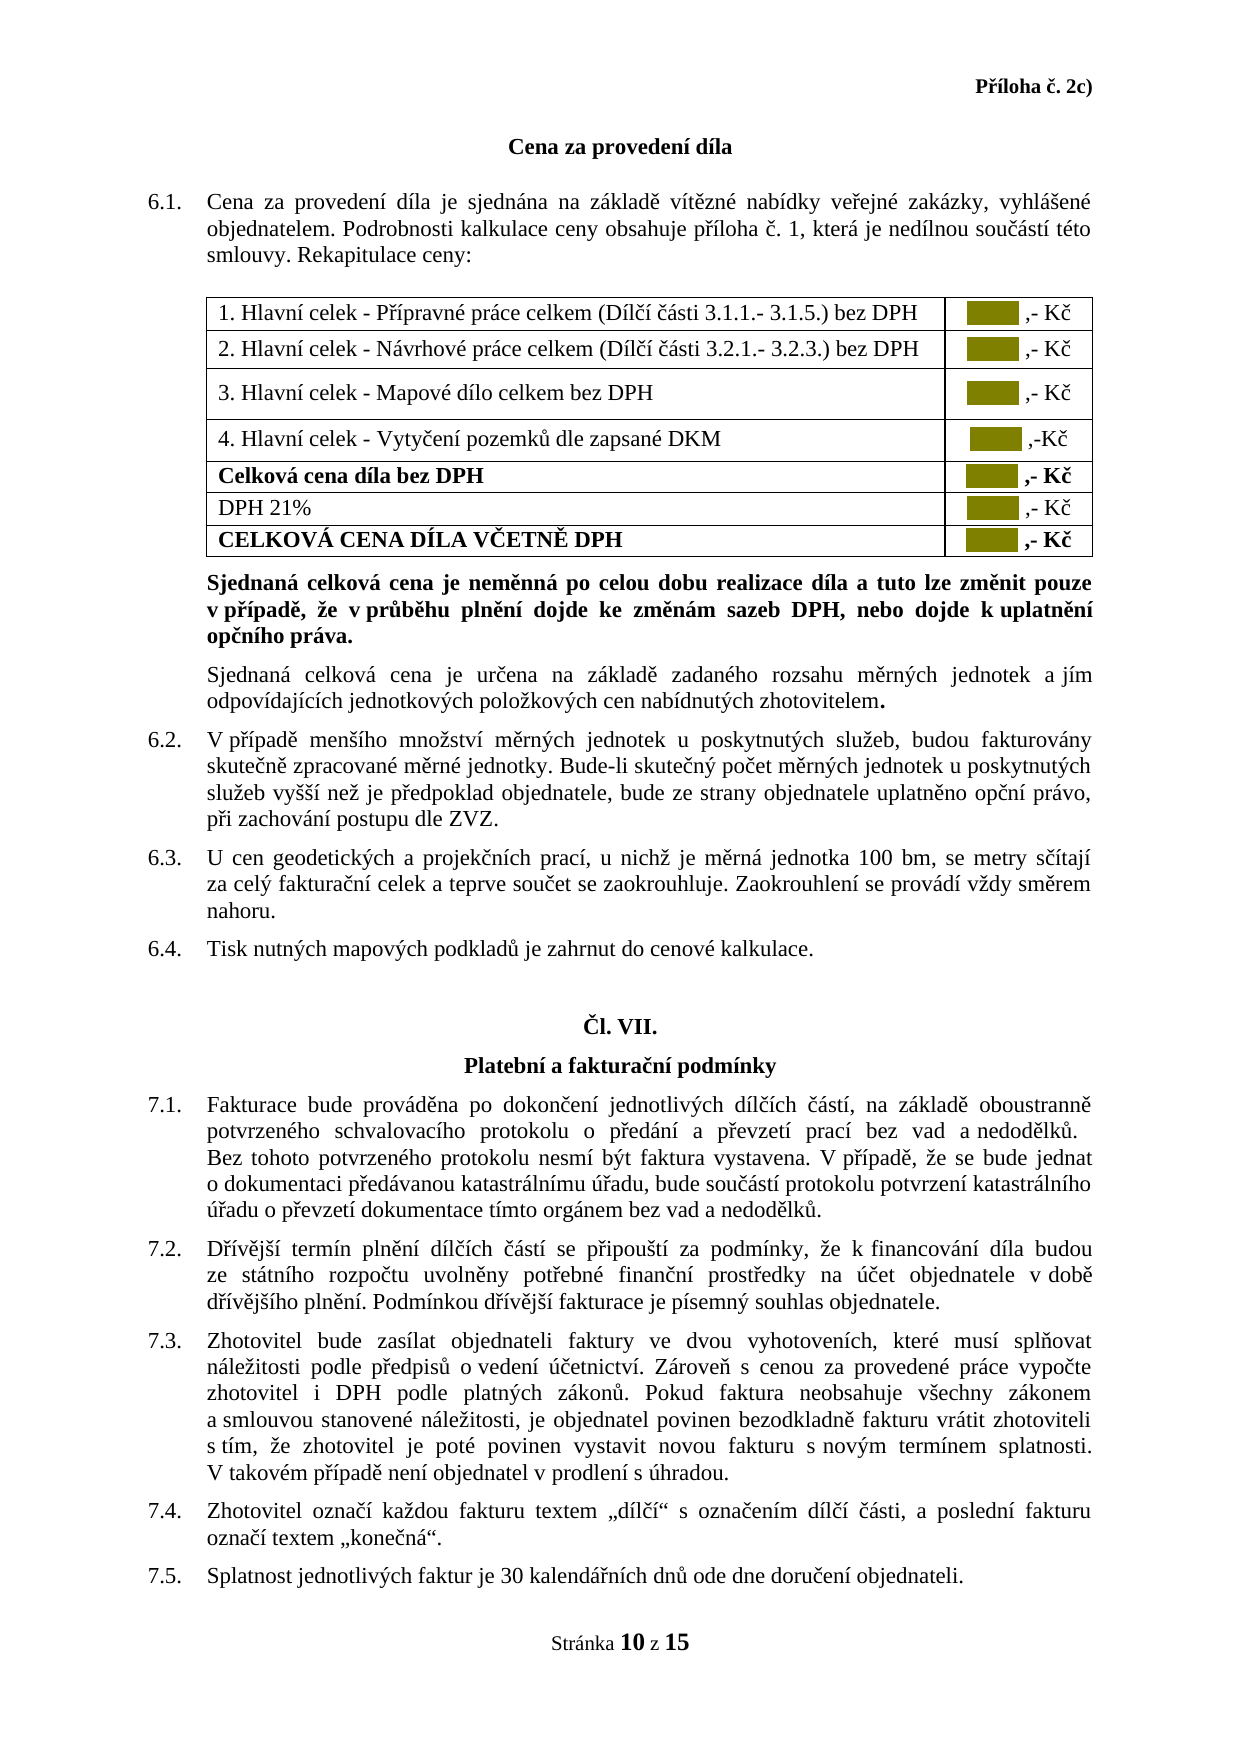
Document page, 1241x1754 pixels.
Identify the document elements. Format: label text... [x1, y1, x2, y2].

table_header 1. Hlavní celek - Přípravné práce celkem (Dílčí části 3.1.1.- 3.1.5.) bez DPH [207, 298, 944, 330]
list V případě menšího množství měrných jednotek u poskytnutých služeb, budou fakturovány skutečně zpracované měrné jednotky. Bude-li skutečný počet měrných jednotek u poskytnutých služeb vyšší než je předpoklad objednatele, bude ze strany objednatele uplatněno opční právo, při zachování postupu dle ZVZ. [148, 726, 1093, 831]
subtitle Cena za provedení díla [148, 133, 1093, 159]
table_cell Celková cena díla bez DPH [207, 462, 944, 492]
table_cell ,- Kč [946, 526, 1092, 556]
table_header ,- Kč [946, 298, 1092, 330]
list Zhotovitel bude zasílat objednateli faktury ve dvou vyhotoveních, které musí splňovat náležitosti podle předpisů o vedení účetnictví. Zároveň s cenou za provedené práce vypočte zhotovitel i DPH podle platných zákonů. Pokud faktura neobsahuje všechny zákonem a smlouvou stanovené náležitosti, je objednatel povinen bezodkladně fakturu vrátit zhotoviteli s tím, že zhotovitel je poté povinen vystavit novou fakturu s novým termínem splatnosti. V takovém případě není objednatel v prodlení s úhradou. [148, 1327, 1093, 1485]
text Sjednaná celková cena je neměnná po celou dobu realizace díla a tuto lze změnit pouze v případě, že v průběhu plnění dojde ke změnám sazeb DPH, nebo dojde k uplatnění opčního práva. [207, 569, 1093, 648]
list Cena za provedení díla je sjednána na základě vítězné nabídky veřejné zakázky, vyhlášené objednatelem. Podrobnosti kalkulace ceny obsahuje příloha č. 1, která je nedílnou součástí této smlouvy. Rekapitulace ceny: [148, 188, 1093, 267]
table_cell DPH 21% [207, 493, 944, 525]
subtitle Platební a fakturační podmínky [148, 1052, 1093, 1078]
list Dřívější termín plnění dílčích částí se připouští za podmínky, že k financování díla budou ze státního rozpočtu uvolněny potřebné finanční prostředky na účet objednatele v době dřívějšího plnění. Podmínkou dřívější fakturace je písemný souhlas objednatele. [148, 1235, 1093, 1314]
table_cell 4. Hlavní celek - Vytyčení pozemků dle zapsané DKM [207, 420, 944, 461]
list U cen geodetických a projekčních prací, u nichž je měrná jednotka 100 bm, se metry sčítají za celý fakturační celek a teprve součet se zaokrouhluje. Zaokrouhlení se provádí vždy směrem nahoru. [148, 844, 1093, 923]
table_cell 2. Hlavní celek - Návrhové práce celkem (Dílčí části 3.2.1.- 3.2.3.) bez DPH [207, 331, 944, 368]
table_cell 3. Hlavní celek - Mapové dílo celkem bez DPH [207, 369, 944, 419]
table_cell ,- Kč [946, 369, 1092, 419]
list Splatnost jednotlivých faktur je 30 kalendářních dnů ode dne doručení objednateli. [148, 1563, 1093, 1589]
list Fakturace bude prováděna po dokončení jednotlivých dílčích částí, na základě oboustranně potvrzeného schvalovacího protokolu o předání a převzetí prací bez vad a nedodělků. Bez tohoto potvrzeného protokolu nesmí být faktura vystavena. V případě, že se bude jednat o dokumentaci předávanou katastrálnímu úřadu, bude součástí protokolu potvrzení katastrálního úřadu o převzetí dokumentace tímto orgánem bez vad a nedodělků. [148, 1091, 1093, 1223]
list Zhotovitel označí každou fakturu textem „dílčí“ s označením dílčí části, a poslední fakturu označí textem „konečná“. [148, 1497, 1093, 1550]
table_cell ,- Kč [946, 493, 1092, 525]
list Tisk nutných mapových podkladů je zahrnut do cenové kalkulace. [148, 936, 1093, 962]
table_cell ,- Kč [946, 462, 1092, 492]
text Sjednaná celková cena je určena na základě zadaného rozsahu měrných jednotek a jím odpovídajících jednotkových položkových cen nabídnutých zhotovitelem. [207, 661, 1093, 713]
table_cell ,- Kč [946, 331, 1092, 368]
text Čl. VII. [148, 1013, 1093, 1039]
table_cell CELKOVÁ CENA DÍLA VČETNĚ DPH [207, 526, 944, 556]
table_cell ,-Kč [946, 420, 1092, 461]
